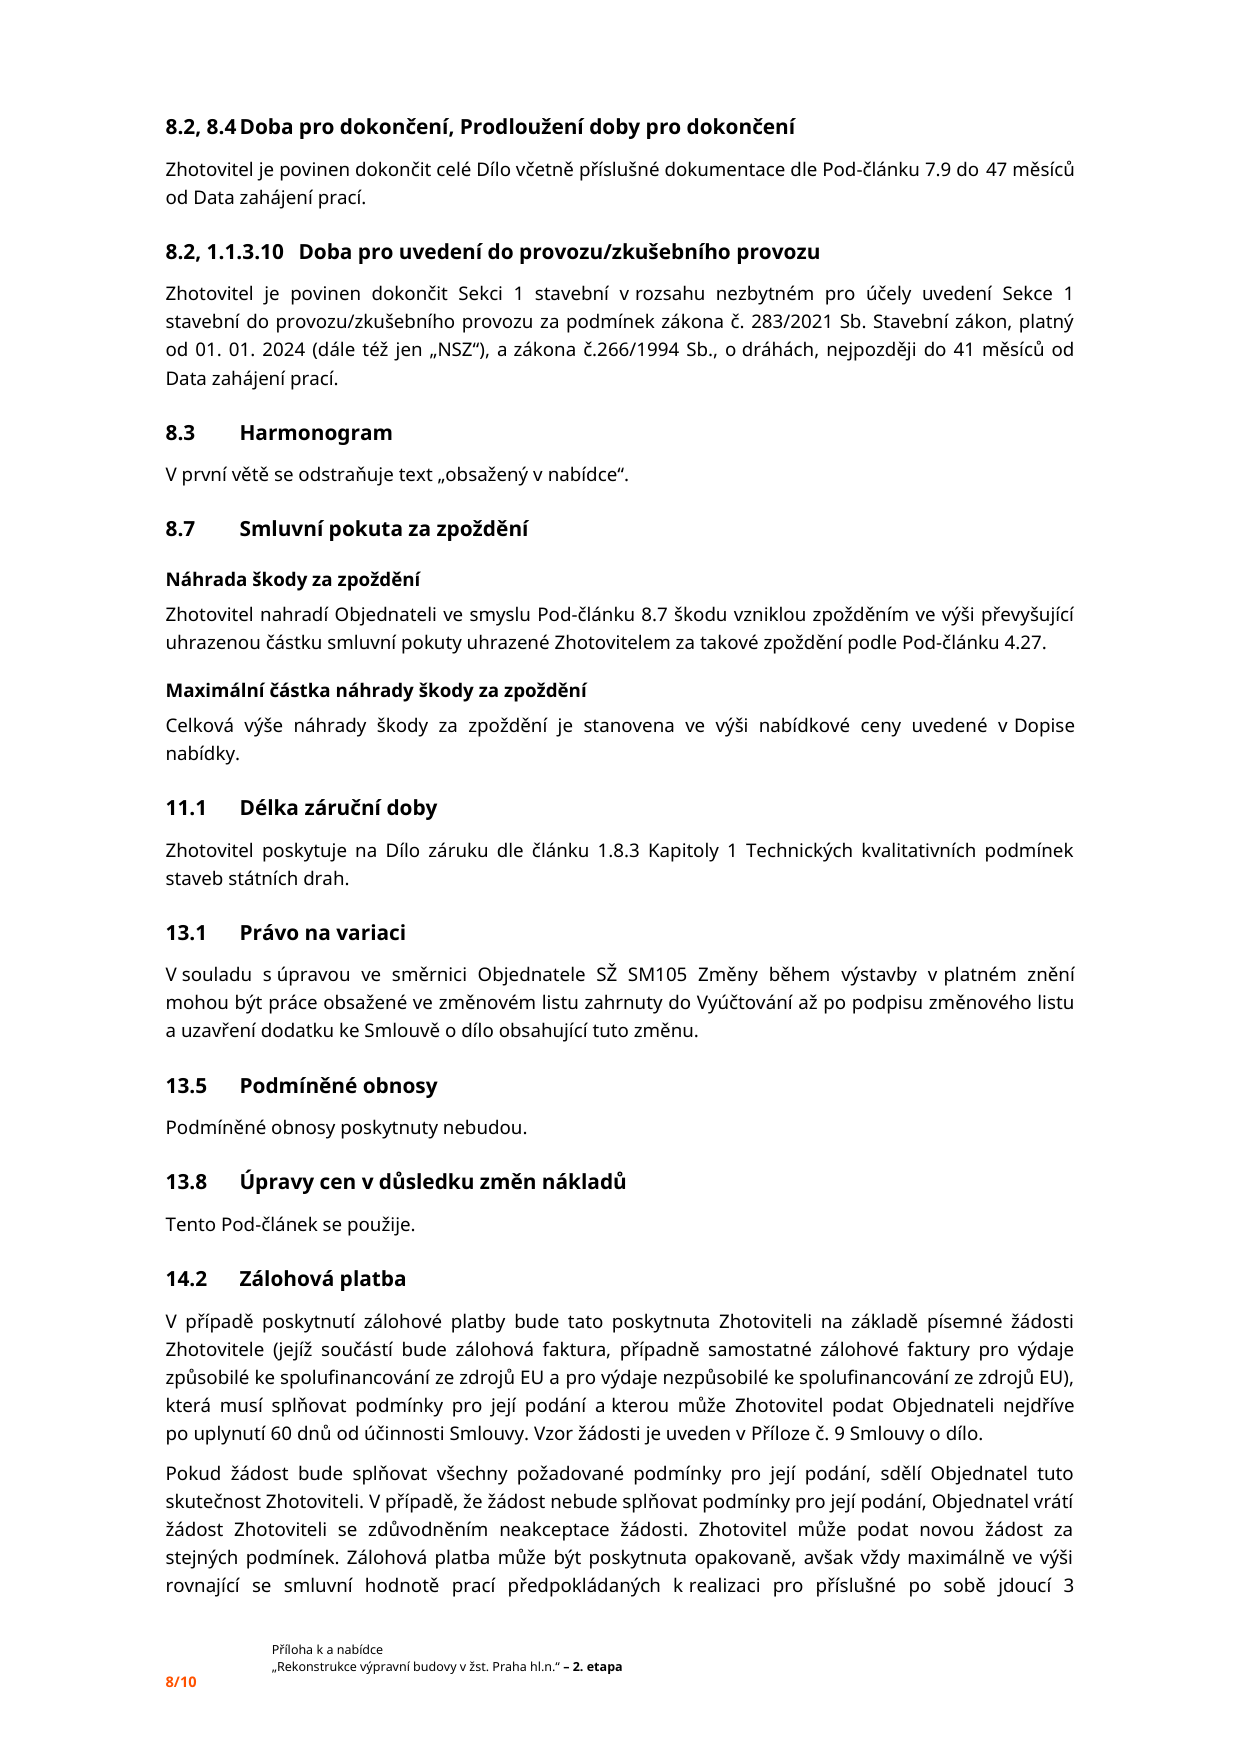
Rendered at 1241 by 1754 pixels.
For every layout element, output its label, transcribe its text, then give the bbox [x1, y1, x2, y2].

text Zhotovitel nahradí Objednateli ve smyslu Pod-článku 8.7 škodu vzniklou zpožděním ve výši převyšující uhrazenou částku smluvní pokuty uhrazené Zhotovitelem za takové zpoždění podle Pod-článku 4.27. [165, 601, 1075, 654]
text Podmíněné obnosy poskytnuty nebudou. [165, 1114, 1075, 1140]
text V případě poskytnutí zálohové platby bude tato poskytnuta Zhotoviteli na základě písemné žádosti Zhotovitele (jejíž součástí bude zálohová faktura, případně samostatné zálohové faktury pro výdaje způsobilé ke spolufinancování ze zdrojů EU a pro výdaje nezpůsobilé ke spolufinancování ze zdrojů EU), která musí splňovat podmínky pro její podání a kterou může Zhotovitel podat Objednateli nejdříve po uplynutí 60 dnů od účinnosti Smlouvy. Vzor žádosti je uveden v Příloze č. 9 Smlouvy o dílo. [165, 1308, 1075, 1446]
text 11.1 Délka záruční doby [165, 793, 1075, 822]
text V souladu s úpravou ve směrnici Objednatele SŽ SM105 Změny během výstavby v platném znění mohou být práce obsažené ve změnovém listu zahrnuty do Vyúčtování až po podpisu změnového listu a uzavření dodatku ke Smlouvě o dílo obsahující tuto změnu. [165, 962, 1075, 1043]
text Zhotovitel je povinen dokončit Sekci 1 stavební v rozsahu nezbytném pro účely uvedení Sekce 1 stavební do provozu/zkušebního provozu za podmínek zákona č. 283/2021 Sb. Stavební zákon, platný od 01. 01. 2024 (dále též jen „NSZ“), a zákona č.266/1994 Sb., o dráhách, nejpozději do 41 měsíců od Data zahájení prací. [165, 281, 1075, 390]
text 13.5 Podmíněné obnosy [165, 1071, 1075, 1099]
text Zhotovitel je povinen dokončit celé Dílo včetně příslušné dokumentace dle Pod-článku 7.9 do 47 měsíců od Data zahájení prací. [165, 156, 1075, 209]
text 8.2, 8.4 Doba pro dokončení, Prodloužení doby pro dokončení [165, 112, 1075, 141]
text 8.3 Harmonogram [165, 418, 1075, 446]
text 13.1 Právo na variaci [165, 918, 1075, 946]
text Maximální částka náhrady škody za zpoždění [165, 678, 1075, 703]
text Zhotovitel poskytuje na Dílo záruku dle článku 1.8.3 Kapitoly 1 Technických kvalitativních podmínek staveb státních drah. [165, 837, 1075, 890]
text Náhrada škody za zpoždění [165, 567, 1075, 592]
text 8.2, 1.1.3.10 Doba pro uvedení do provozu/zkušebního provozu [165, 237, 1075, 265]
text 14.2 Zálohová platba [165, 1264, 1075, 1293]
text Celková výše náhrady škody za zpoždění je stanovena ve výši nabídkové ceny uvedené v Dopise nabídky. [165, 712, 1075, 766]
text Tento Pod-článek se použije. [165, 1211, 1075, 1237]
text 8.7 Smluvní pokuta za zpoždění [165, 514, 1075, 543]
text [165, 1461, 1075, 1598]
text 13.8 Úpravy cen v důsledku změn nákladů [165, 1167, 1075, 1196]
text V první větě se odstraňuje text „obsažený v nabídce“. [165, 462, 1075, 487]
